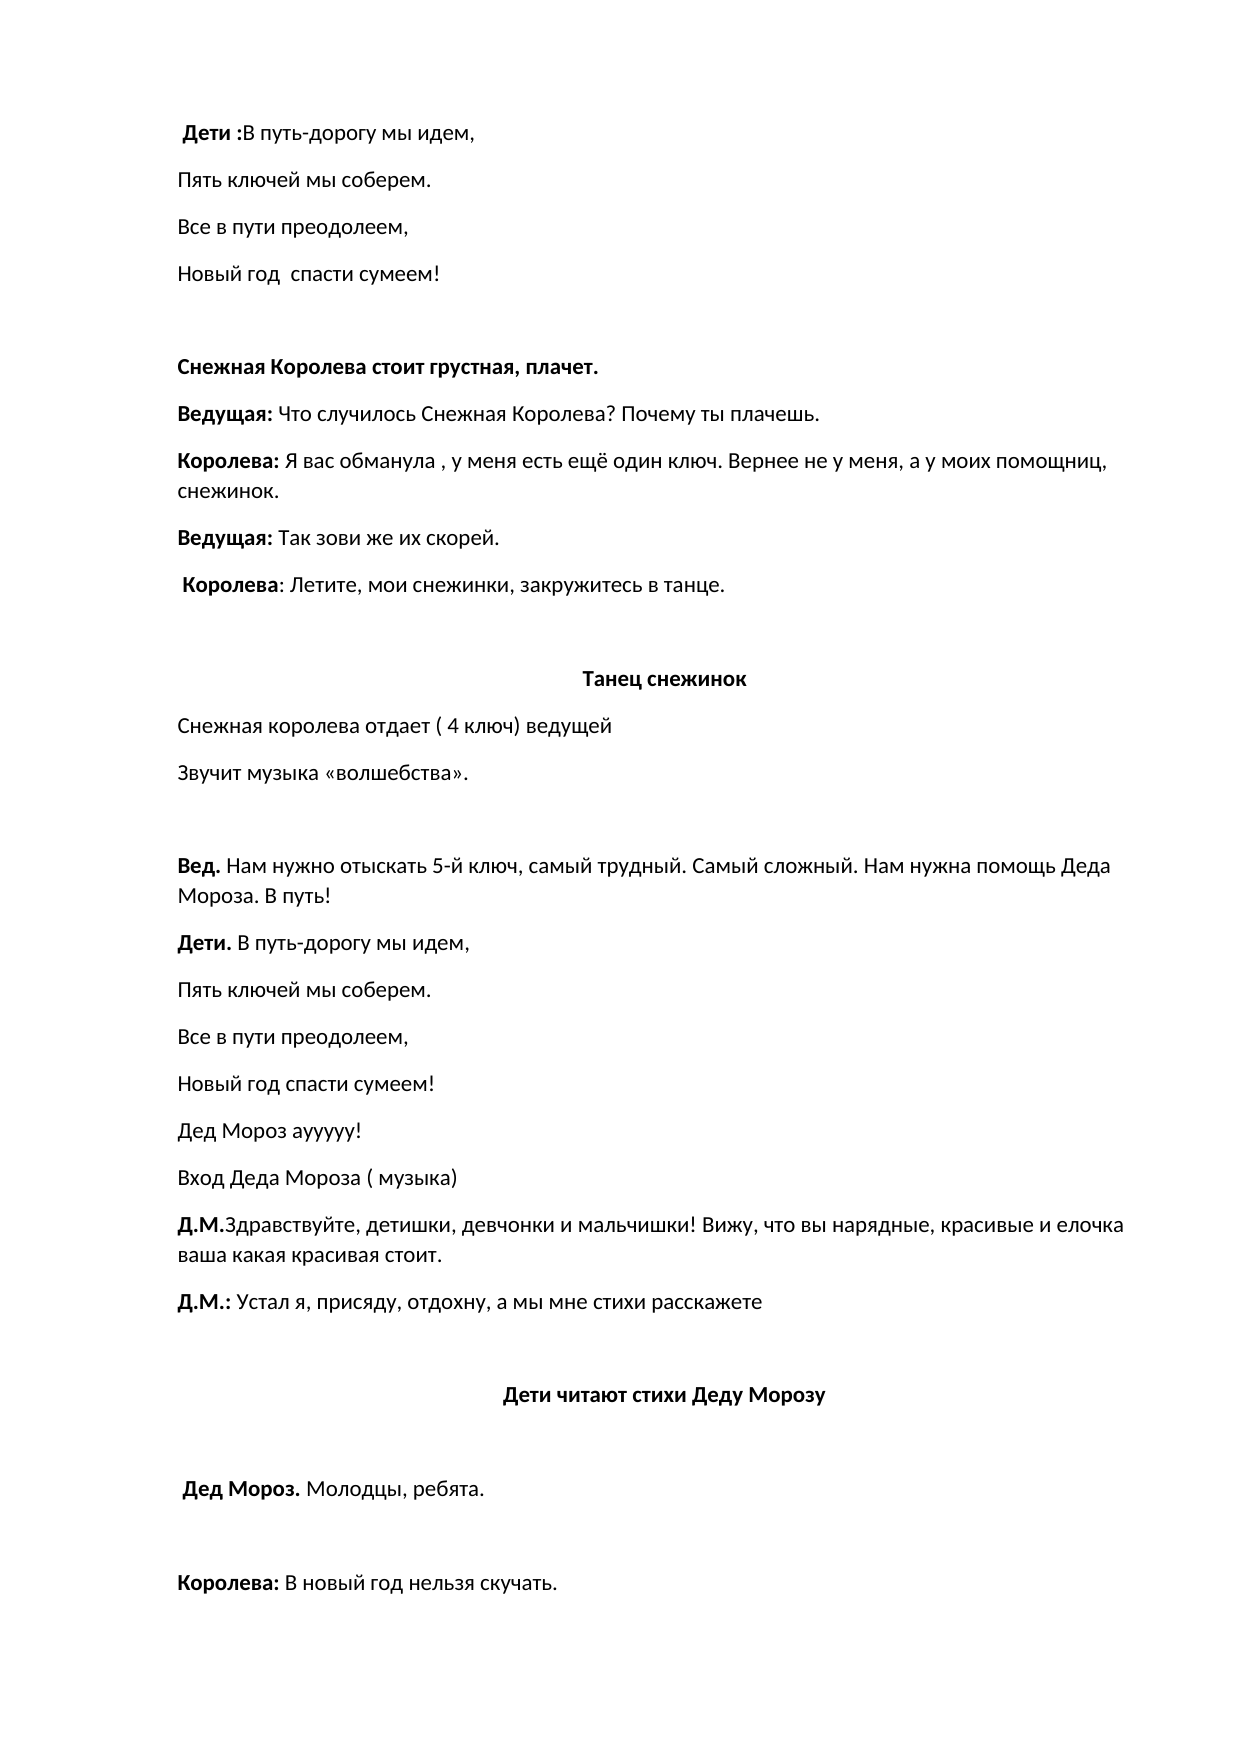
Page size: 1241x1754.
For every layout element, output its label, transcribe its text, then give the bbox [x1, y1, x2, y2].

text Танец снежинок [177, 664, 1152, 692]
text Снежная Королева стоит грустная, плачет. [177, 352, 1152, 381]
text Дед Мороз аууууу! [177, 1116, 1152, 1144]
text Все в пути преодолеем, [177, 212, 1152, 240]
text Пять ключей мы соберем. [177, 975, 1152, 1003]
text Д.М.Здравствуйте, детишки, девчонки и мальчишки! Вижу, что вы нарядные, красивые и елочка ваша какая красивая стоит. [177, 1210, 1152, 1268]
text Снежная королева отдает ( 4 ключ) ведущей [177, 711, 1152, 739]
text Пять ключей мы соберем. [177, 165, 1152, 193]
text Новый год спасти сумеем! [177, 1069, 1152, 1097]
text Королева: В новый год нельзя скучать. [177, 1568, 1152, 1596]
text Ведущая: Так зови же их скорей. [177, 523, 1152, 551]
text Дед Мороз. Молодцы, ребята. [177, 1474, 1152, 1502]
text Вход Деда Мороза ( музыка) [177, 1163, 1152, 1191]
text Вед. Нам нужно отыскать 5-й ключ, самый трудный. Самый сложный. Нам нужна помощь Деда Мороза. В путь! [177, 851, 1152, 910]
text Дети. В путь-дорогу мы идем, [177, 928, 1152, 957]
text Все в пути преодолеем, [177, 1022, 1152, 1050]
text Звучит музыка «волшебства». [177, 758, 1152, 786]
text Дети читают стихи Деду Морозу [177, 1381, 1152, 1409]
text Дети :В путь-дорогу мы идем, [177, 118, 1152, 146]
text Королева: Я вас обманула , у меня есть ещё один ключ. Вернее не у меня, а у моих помощниц, снежинок. [177, 446, 1152, 504]
text Новый год спасти сумеем! [177, 259, 1152, 287]
text Ведущая: Что случилось Снежная Королева? Почему ты плачешь. [177, 399, 1152, 427]
text Королева: Летите, мои снежинки, закружитесь в танце. [177, 570, 1152, 598]
text Д.М.: Устал я, присяду, отдохну, а мы мне стихи расскажете [177, 1287, 1152, 1315]
